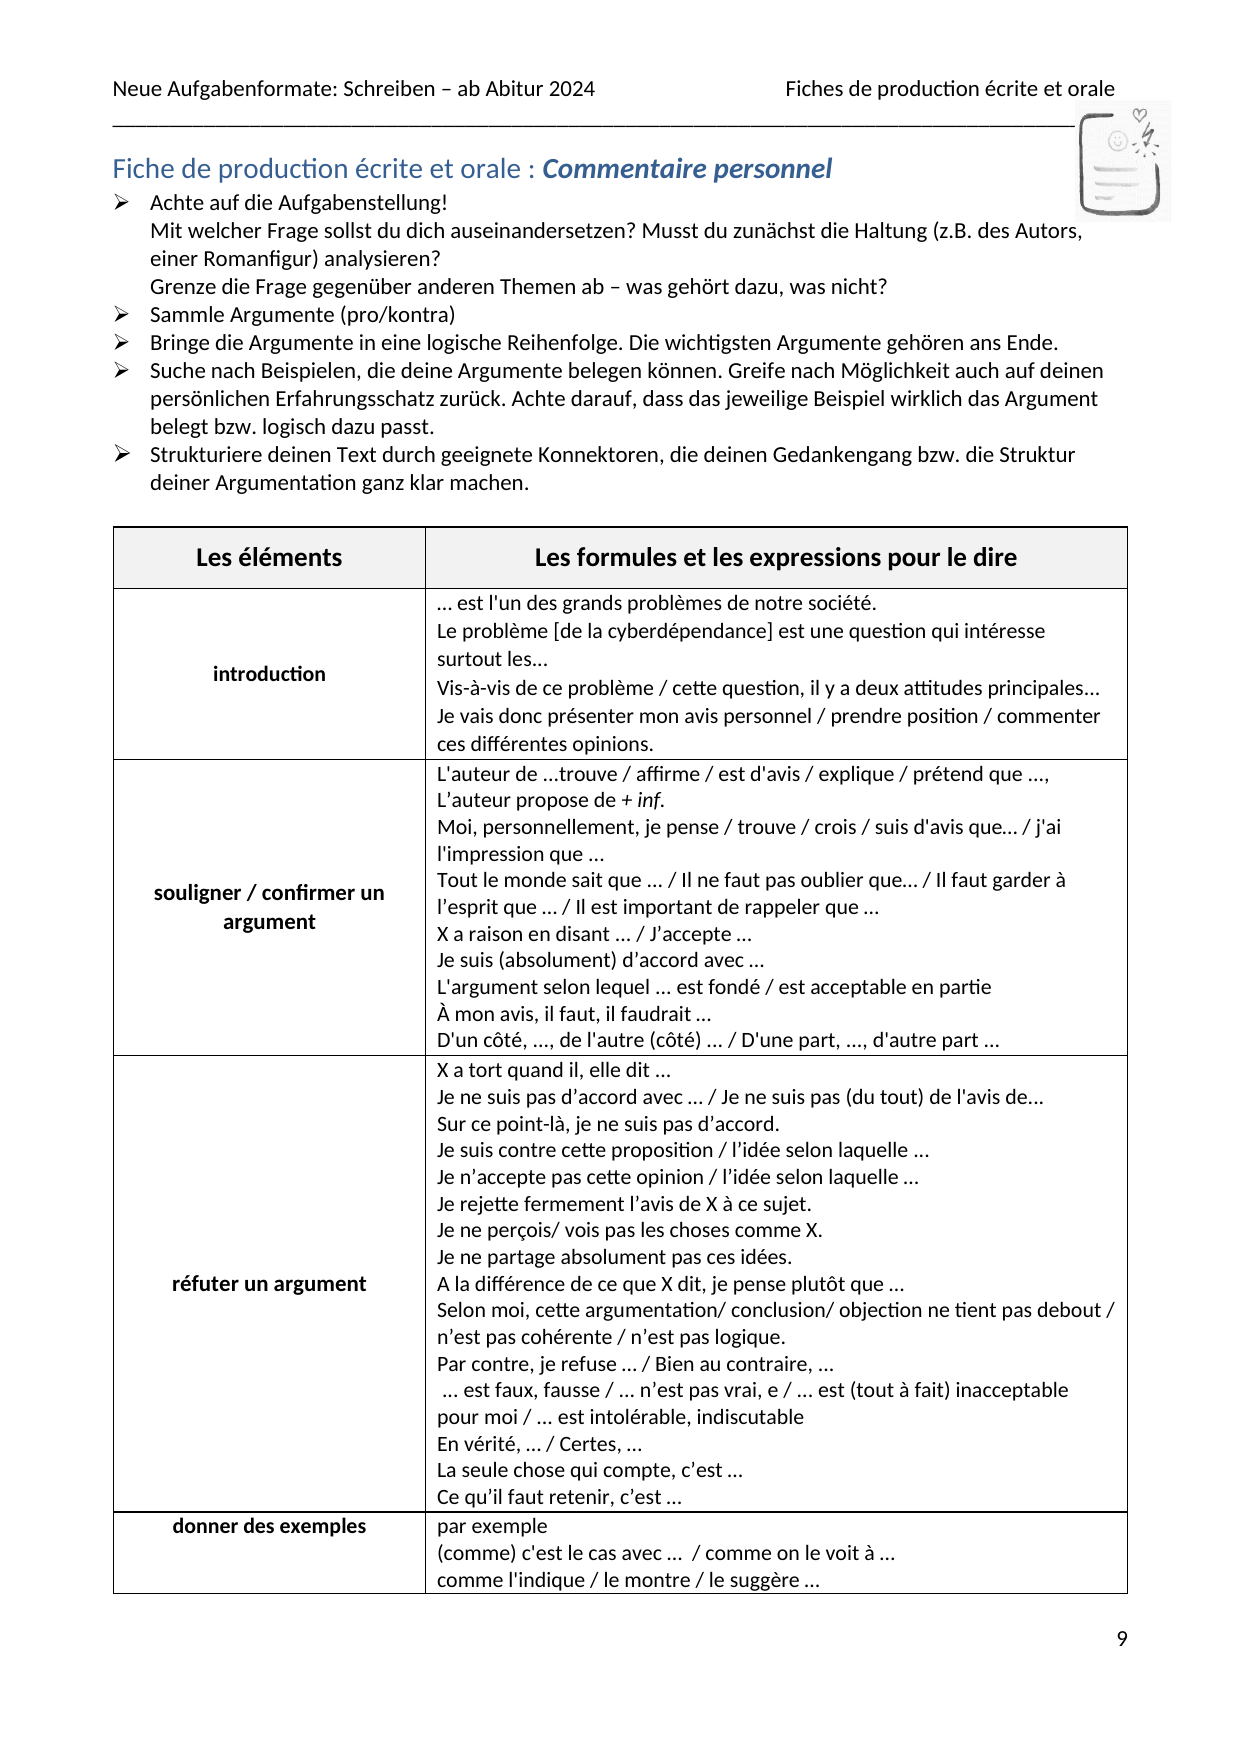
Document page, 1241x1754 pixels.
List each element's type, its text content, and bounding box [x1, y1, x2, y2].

list Grenze die Frage gegenüber anderen Themen ab – was gehört dazu, was nicht? [150, 272, 1128, 300]
list Bringe die Argumente in eine logische Reihenfolge. Die wichtigsten Argumente gehören ans Ende. [112, 328, 1128, 356]
table_cell réfuter un argument [114, 1056, 425, 1511]
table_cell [426, 1513, 1127, 1593]
list Strukturiere deinen Text durch geeignete Konnektoren, die deinen Gedankengang bzw. die Struktur deiner Argumentation ganz klar machen. [112, 440, 1128, 496]
table_cell introduction [114, 589, 425, 758]
list Achte auf die Aufgabenstellung! [112, 188, 1074, 216]
list Suche nach Beispielen, die deine Argumente belegen können. Greife nach Möglichkeit auch auf deinen persönlichen Erfahrungsschatz zurück. Achte darauf, dass das jeweilige Beispiel wirklich das Argument belegt bzw. logisch dazu passt. [112, 356, 1128, 440]
list Mit welcher Frage sollst du dich auseinandersetzen? Musst du zunächst die Haltung (z.B. des Autors, einer Romanfigur) analysieren? [150, 216, 1128, 272]
table_cell donner des exemples [114, 1513, 425, 1593]
table_header Les formules et les expressions pour le dire [426, 528, 1127, 588]
subtitle Fiche de production écrite et orale : Commentaire personnel [112, 150, 1074, 186]
table_cell souligner / confirmer un argument [114, 760, 425, 1055]
picture [1074, 100, 1172, 222]
table_header Les éléments [114, 528, 425, 588]
list Sammle Argumente (pro/kontra) [112, 300, 1128, 328]
table_cell X a tort quand il, elle dit ... Je ne suis pas d’accord avec … / Je ne suis pas (du tout) de l'avis de... Sur ce point-là, je ne suis pas d’accord. Je suis contre cette proposition / l’idée selon laquelle ... Je n’accepte pas cette opinion / l’idée selon laquelle … Je rejette fermement l’avis de X à ce sujet. Je ne perçois/ vois pas les choses comme X. Je ne partage absolument pas ces idées. A la différence de ce que X dit, je pense plutôt que … Selon moi, cette argumentation/ conclusion/ objection ne tient pas debout / n’est pas cohérente / n’est pas logique. Par contre, je refuse … / Bien au contraire, ... ... est faux, fausse / ... n’est pas vrai, e / ... est (tout à fait) inacceptable pour moi / ... est intolérable, indiscutable En vérité, … / Certes, … La seule chose qui compte, c’est … Ce qu’il faut retenir, c’est … [426, 1056, 1127, 1511]
table_cell … est l'un des grands problèmes de notre société. Le problème [de la cyberdépendance] est une question qui intéresse surtout les... Vis-à-vis de ce problème / cette question, il y a deux attitudes principales... Je vais donc présenter mon avis personnel / prendre position / commenter ces différentes opinions. [426, 589, 1127, 758]
table_cell L'auteur de ...trouve / affirme / est d'avis / explique / prétend que ..., L’auteur propose de + inf. Moi, personnellement, je pense / trouve / crois / suis d'avis que… / j'ai l'impression que ... Tout le monde sait que ... / Il ne faut pas oublier que… / Il faut garder à l’esprit que … / Il est important de rappeler que … X a raison en disant ... / J’accepte … Je suis (absolument) d’accord avec … L'argument selon lequel ... est fondé / est acceptable en partie À mon avis, il faut, il faudrait … D'un côté, ..., de l'autre (côté) ... / D'une part, ..., d'autre part ... [426, 760, 1127, 1055]
